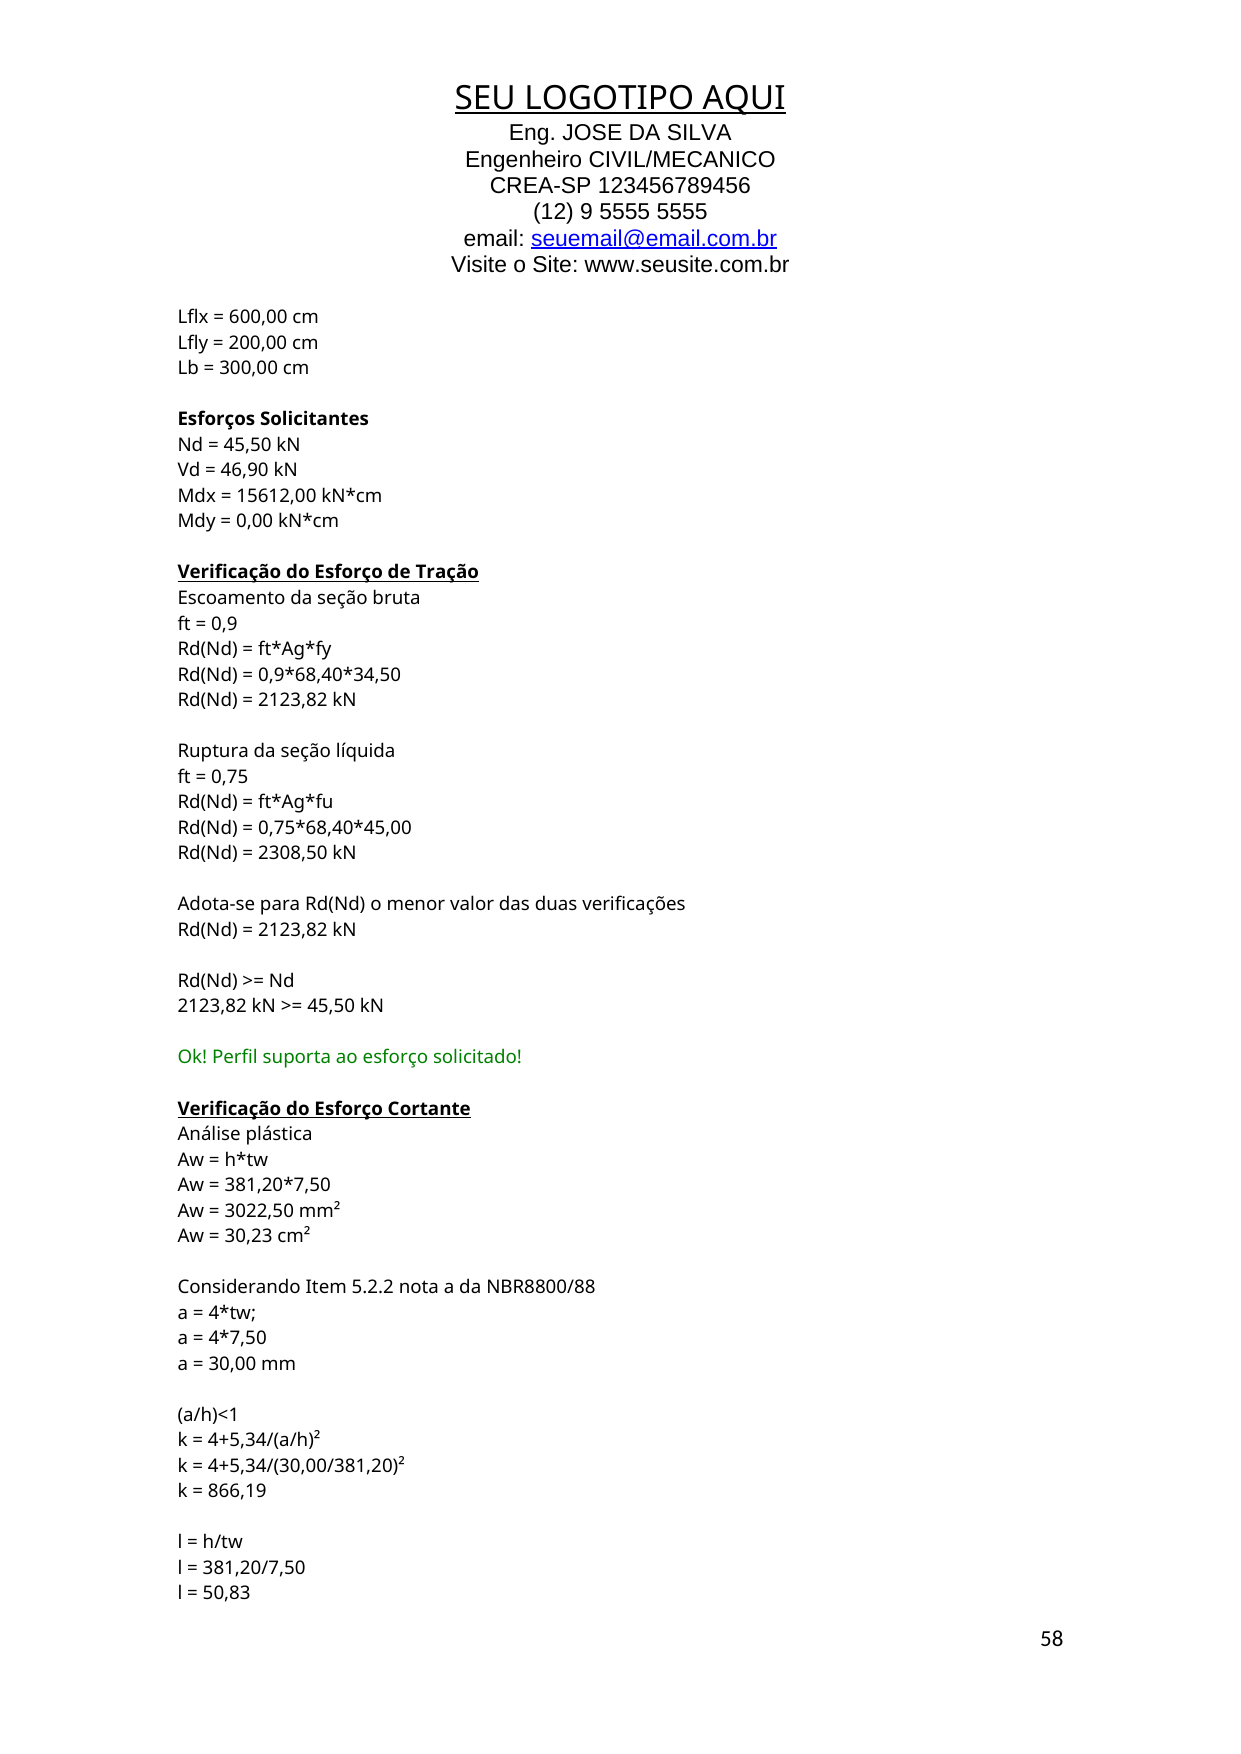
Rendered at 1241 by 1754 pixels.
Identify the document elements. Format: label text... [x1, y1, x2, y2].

text a = 30,00 mm [177, 1350, 1063, 1376]
text Mdx = 15612,00 kN*cm [177, 482, 1063, 508]
text Lfly = 200,00 cm [177, 329, 1063, 355]
text l = h/tw [177, 1529, 1063, 1554]
text Lb = 300,00 cm [177, 355, 1063, 380]
text Rd(Nd) = 2123,82 kN [177, 686, 1063, 712]
text Rd(Nd) = ft*Ag*fy [177, 635, 1063, 661]
text Rd(Nd) = 2123,82 kN [177, 916, 1063, 942]
text Aw = 3022,50 mm² [177, 1197, 1063, 1222]
text l = 381,20/7,50 [177, 1554, 1063, 1580]
text Lflx = 600,00 cm [177, 304, 1063, 329]
text ft = 0,9 [177, 610, 1063, 635]
text Aw = 381,20*7,50 [177, 1171, 1063, 1197]
text Ok! Perfil suporta ao esforço solicitado! [177, 1044, 1063, 1069]
text Rd(Nd) = 2308,50 kN [177, 839, 1063, 865]
text Adota-se para Rd(Nd) o menor valor das duas verificações [177, 891, 1063, 916]
text ft = 0,75 [177, 763, 1063, 788]
text Escoamento da seção bruta [177, 584, 1063, 610]
text a = 4*7,50 [177, 1324, 1063, 1350]
text Ruptura da seção líquida [177, 737, 1063, 763]
text k = 4+5,34/(30,00/381,20)² [177, 1452, 1063, 1478]
text Aw = 30,23 cm² [177, 1222, 1063, 1248]
text Rd(Nd) >= Nd [177, 967, 1063, 993]
text Rd(Nd) = 0,9*68,40*34,50 [177, 661, 1063, 686]
text Considerando Item 5.2.2 nota a da NBR8800/88 [177, 1273, 1063, 1299]
text Esforços Solicitantes [177, 406, 1063, 431]
text Verificação do Esforço Cortante [177, 1095, 1063, 1120]
text Mdy = 0,00 kN*cm [177, 508, 1063, 533]
text Aw = h*tw [177, 1146, 1063, 1171]
text Vd = 46,90 kN [177, 457, 1063, 482]
text a = 4*tw; [177, 1299, 1063, 1324]
text Rd(Nd) = ft*Ag*fu [177, 788, 1063, 814]
text l = 50,83 [177, 1580, 1063, 1605]
text k = 4+5,34/(a/h)² [177, 1427, 1063, 1452]
text (a/h)<1 [177, 1401, 1063, 1427]
text Verificação do Esforço de Tração [177, 559, 1063, 584]
text 2123,82 kN >= 45,50 kN [177, 993, 1063, 1018]
text Rd(Nd) = 0,75*68,40*45,00 [177, 814, 1063, 839]
text k = 866,19 [177, 1478, 1063, 1503]
text Análise plástica [177, 1120, 1063, 1146]
text Nd = 45,50 kN [177, 431, 1063, 457]
